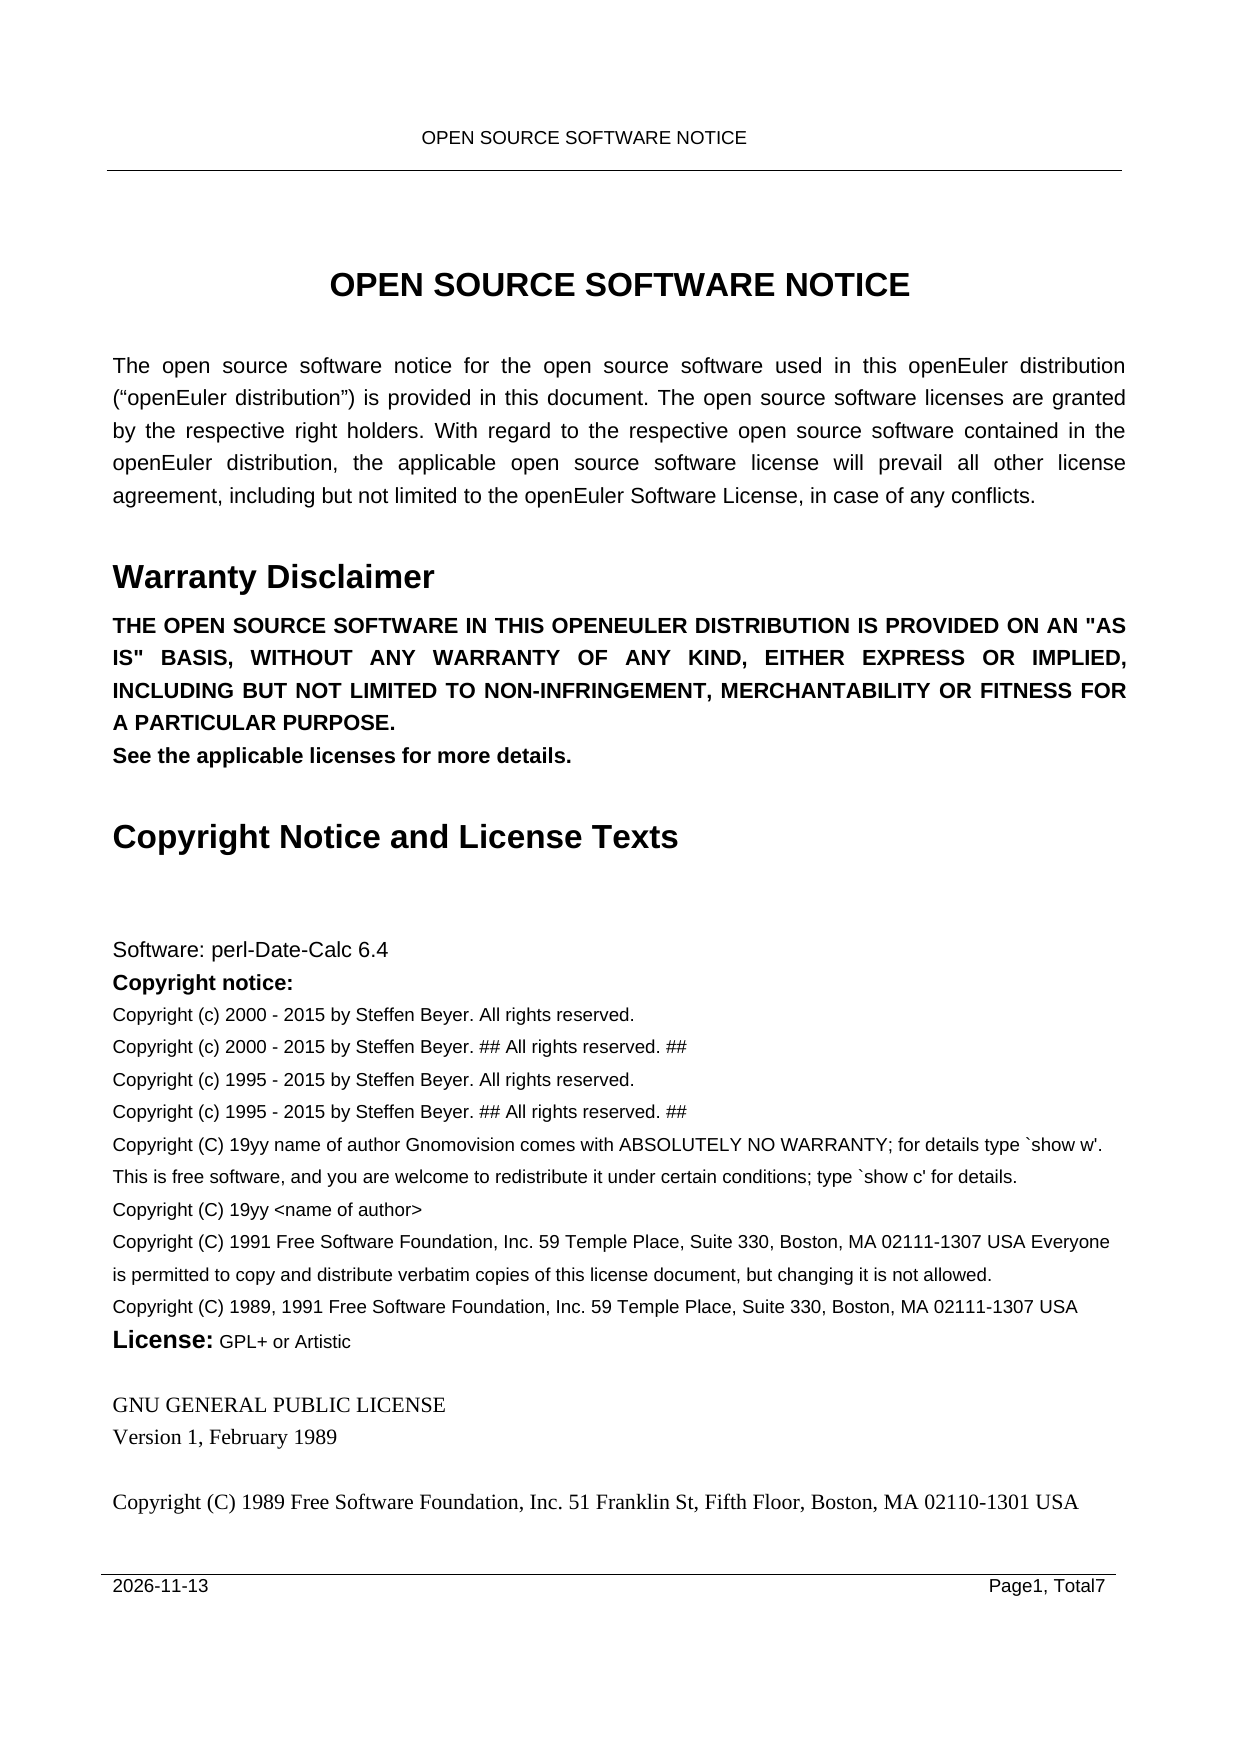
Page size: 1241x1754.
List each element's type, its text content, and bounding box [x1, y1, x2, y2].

text Copyright (C) 1989, 1991 Free Software Foundation, Inc. 59 Temple Place, Suite 330, Boston, MA 02111-1307 USA [112, 1291, 1128, 1323]
text THE OPEN SOURCE SOFTWARE IN THIS OPENEULER DISTRIBUTION IS PROVIDED ON AN "AS IS" BASIS, WITHOUT ANY WARRANTY OF ANY KIND, EITHER EXPRESS OR IMPLIED, INCLUDING BUT NOT LIMITED TO NON-INFRINGEMENT, MERCHANTABILITY OR FITNESS FOR A PARTICULAR PURPOSE. See the applicable licenses for more details. [112, 609, 1128, 771]
text Copyright (c) 2000 - 2015 by Steffen Beyer. All rights reserved. [112, 998, 1128, 1031]
text Copyright (C) 19yy name of author Gnomovision comes with ABSOLUTELY NO WARRANTY; for details type `show w'. This is free software, and you are welcome to redistribute it under certain conditions; type `show c' for details. [112, 1128, 1128, 1193]
text The open source software notice for the open source software used in this openEuler distribution (“openEuler distribution”) is provided in this document. The open source software licenses are granted by the respective right holders. With regard to the respective open source software contained in the openEuler distribution, the applicable open source software license will prevail all other license agreement, including but not limited to the openEuler Software License, in case of any conflicts. [112, 349, 1128, 511]
text Warranty Disclaimer [112, 544, 1128, 609]
text OPEN SOURCE SOFTWARE NOTICE [112, 251, 1128, 316]
text Copyright (c) 1995 - 2015 by Steffen Beyer. ## All rights reserved. ## [112, 1096, 1128, 1128]
text Copyright notice: [112, 966, 1128, 998]
text Copyright (C) 19yy <name of author> [112, 1193, 1128, 1226]
text Copyright (c) 1995 - 2015 by Steffen Beyer. All rights reserved. [112, 1063, 1128, 1096]
text Copyright (c) 2000 - 2015 by Steffen Beyer. ## All rights reserved. ## [112, 1031, 1128, 1063]
text Copyright (C) 1991 Free Software Foundation, Inc. 59 Temple Place, Suite 330, Boston, MA 02111-1307 USA Everyone is permitted to copy and distribute verbatim copies of this license document, but changing it is not allowed. [112, 1226, 1128, 1291]
text Software: perl-Date-Calc 6.4 [112, 933, 1128, 966]
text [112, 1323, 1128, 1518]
text Copyright Notice and License Texts [112, 804, 1128, 869]
